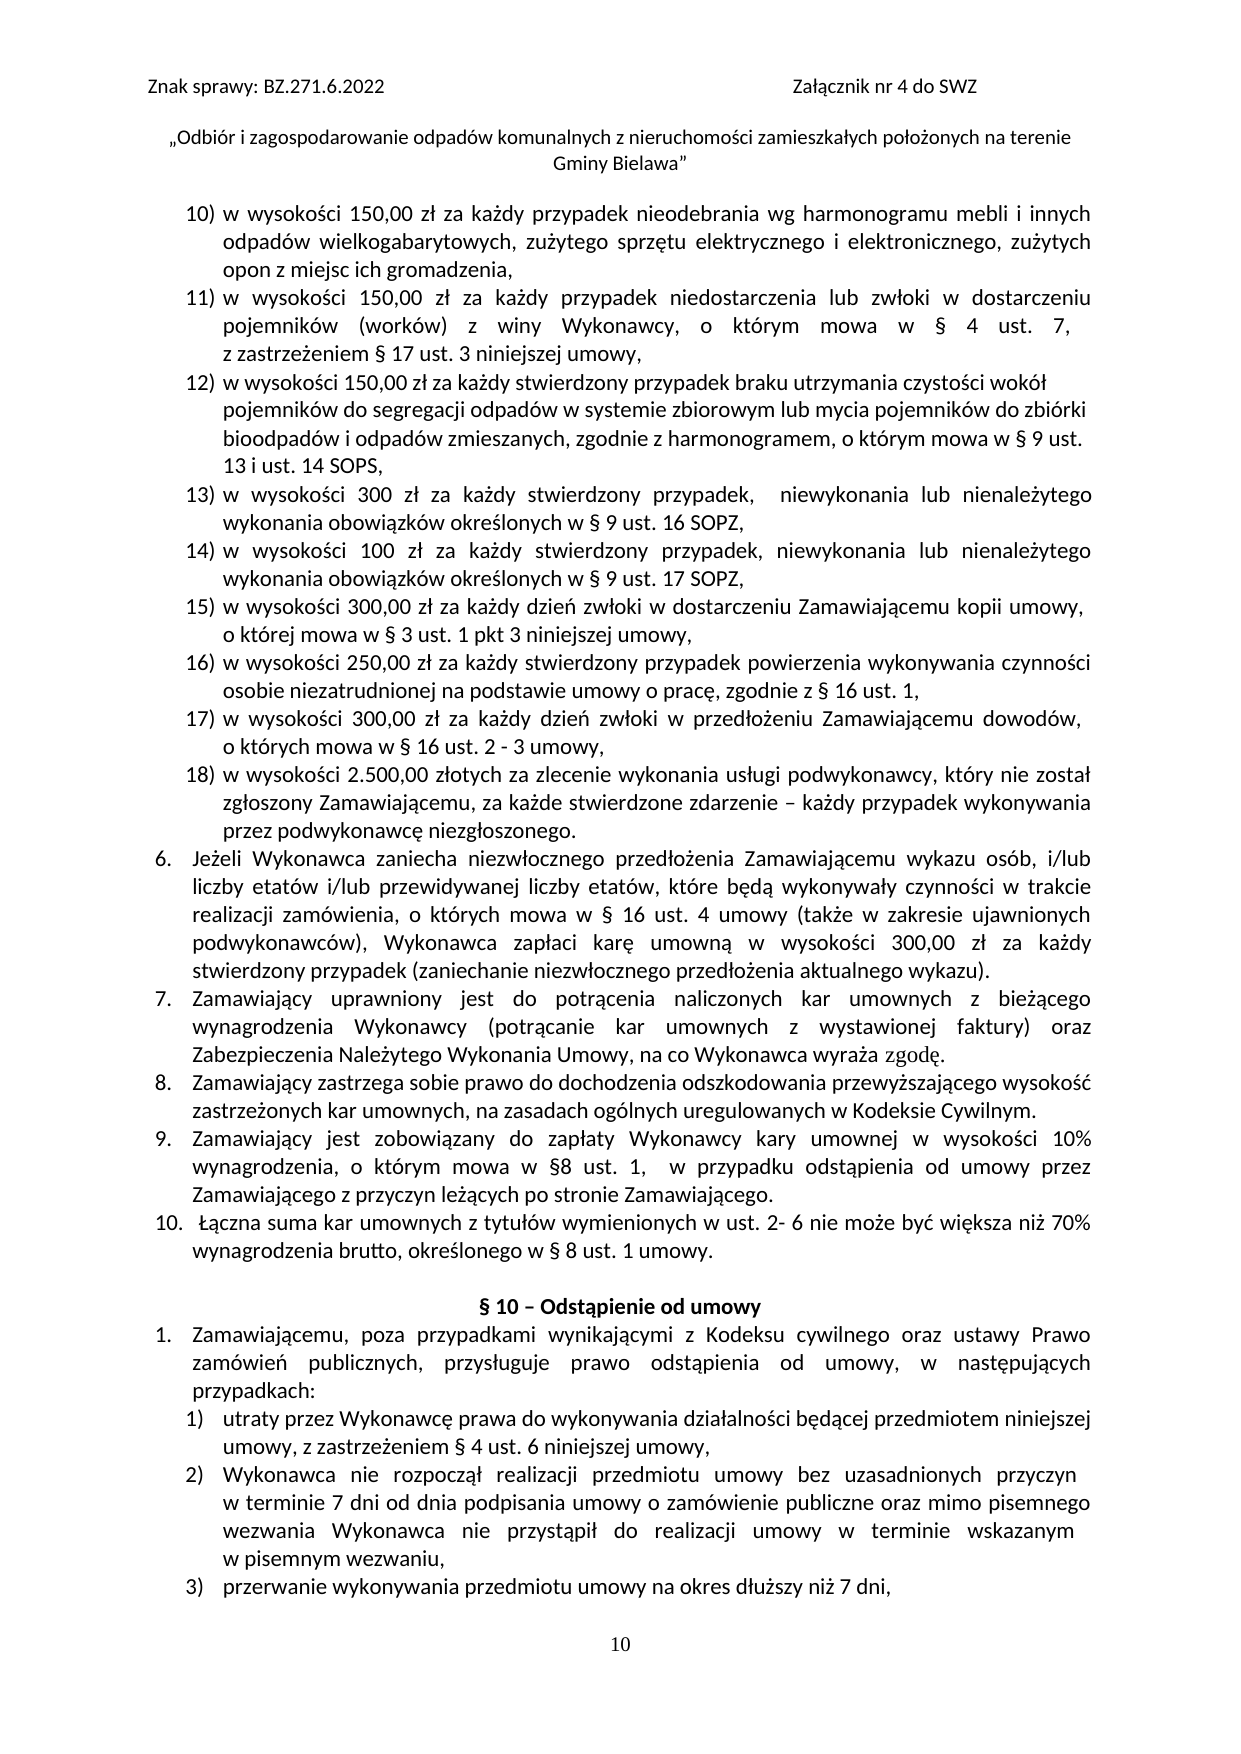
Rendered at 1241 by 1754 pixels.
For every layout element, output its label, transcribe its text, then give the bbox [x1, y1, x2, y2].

list w wysokości 100 zł za każdy stwierdzony przypadek, niewykonania lub nienależytego wykonania obowiązków określonych w § 9 ust. 17 SOPZ, [185, 536, 1093, 592]
list Zamawiający uprawniony jest do potrącenia naliczonych kar umownych z bieżącego wynagrodzenia Wykonawcy (potrącanie kar umownych z wystawionej faktury) oraz Zabezpieczenia Należytego Wykonania Umowy, na co Wykonawca wyraża zgodę. [154, 984, 1093, 1068]
list utraty przez Wykonawcę prawa do wykonywania działalności będącej przedmiotem niniejszej umowy, z zastrzeżeniem § 4 ust. 6 niniejszej umowy, [185, 1404, 1093, 1460]
list w wysokości 300 zł za każdy stwierdzony przypadek, niewykonania lub nienależytego wykonania obowiązków określonych w § 9 ust. 16 SOPZ, [185, 480, 1093, 536]
list Zamawiającemu, poza przypadkami wynikającymi z Kodeksu cywilnego oraz ustawy Prawo zamówień publicznych, przysługuje prawo odstąpienia od umowy, w następujących przypadkach: [154, 1320, 1093, 1404]
text § 10 – Odstąpienie od umowy [148, 1292, 1093, 1320]
list w wysokości 2.500,00 złotych za zlecenie wykonania usługi podwykonawcy, który nie został zgłoszony Zamawiającemu, za każde stwierdzone zdarzenie – każdy przypadek wykonywania przez podwykonawcę niezgłoszonego. [185, 760, 1093, 844]
list Jeżeli Wykonawca zaniecha niezwłocznego przedłożenia Zamawiającemu wykazu osób, i/lub liczby etatów i/lub przewidywanej liczby etatów, które będą wykonywały czynności w trakcie realizacji zamówienia, o których mowa w § 16 ust. 4 umowy (także w zakresie ujawnionych podwykonawców), Wykonawca zapłaci karę umowną w wysokości 300,00 zł za każdy stwierdzony przypadek (zaniechanie niezwłocznego przedłożenia aktualnego wykazu). [154, 844, 1093, 984]
list Wykonawca nie rozpoczął realizacji przedmiotu umowy bez uzasadnionych przyczyn w terminie 7 dni od dnia podpisania umowy o zamówienie publiczne oraz mimo pisemnego wezwania Wykonawca nie przystąpił do realizacji umowy w terminie wskazanym w pisemnym wezwaniu, [185, 1460, 1093, 1572]
list przerwanie wykonywania przedmiotu umowy na okres dłuższy niż 7 dni, [185, 1572, 1093, 1601]
list Łączna suma kar umownych z tytułów wymienionych w ust. 2- 6 nie może być większa niż 70% wynagrodzenia brutto, określonego w § 8 ust. 1 umowy. [154, 1208, 1093, 1264]
list w wysokości 300,00 zł za każdy dzień zwłoki w przedłożeniu Zamawiającemu dowodów, o których mowa w § 16 ust. 2 - 3 umowy, [185, 704, 1093, 760]
list Zamawiający zastrzega sobie prawo do dochodzenia odszkodowania przewyższającego wysokość zastrzeżonych kar umownych, na zasadach ogólnych uregulowanych w Kodeksie Cywilnym. [154, 1068, 1093, 1124]
list w wysokości 150,00 zł za każdy przypadek nieodebrania wg harmonogramu mebli i innych odpadów wielkogabarytowych, zużytego sprzętu elektrycznego i elektronicznego, zużytych opon z miejsc ich gromadzenia, [185, 199, 1093, 283]
list w wysokości 150,00 zł za każdy stwierdzony przypadek braku utrzymania czystości wokół pojemników do segregacji odpadów w systemie zbiorowym lub mycia pojemników do zbiórki bioodpadów i odpadów zmieszanych, zgodnie z harmonogramem, o którym mowa w § 9 ust. 13 i ust. 14 SOPS, [185, 368, 1093, 480]
list w wysokości 300,00 zł za każdy dzień zwłoki w dostarczeniu Zamawiającemu kopii umowy, o której mowa w § 3 ust. 1 pkt 3 niniejszej umowy, [185, 592, 1093, 648]
list w wysokości 250,00 zł za każdy stwierdzony przypadek powierzenia wykonywania czynności osobie niezatrudnionej na podstawie umowy o pracę, zgodnie z § 16 ust. 1, [185, 648, 1093, 704]
list Zamawiający jest zobowiązany do zapłaty Wykonawcy kary umownej w wysokości 10% wynagrodzenia, o którym mowa w §8 ust. 1, w przypadku odstąpienia od umowy przez Zamawiającego z przyczyn leżących po stronie Zamawiającego. [154, 1124, 1093, 1208]
list w wysokości 150,00 zł za każdy przypadek niedostarczenia lub zwłoki w dostarczeniu pojemników (worków) z winy Wykonawcy, o którym mowa w § 4 ust. 7, z zastrzeżeniem § 17 ust. 3 niniejszej umowy, [185, 283, 1093, 368]
